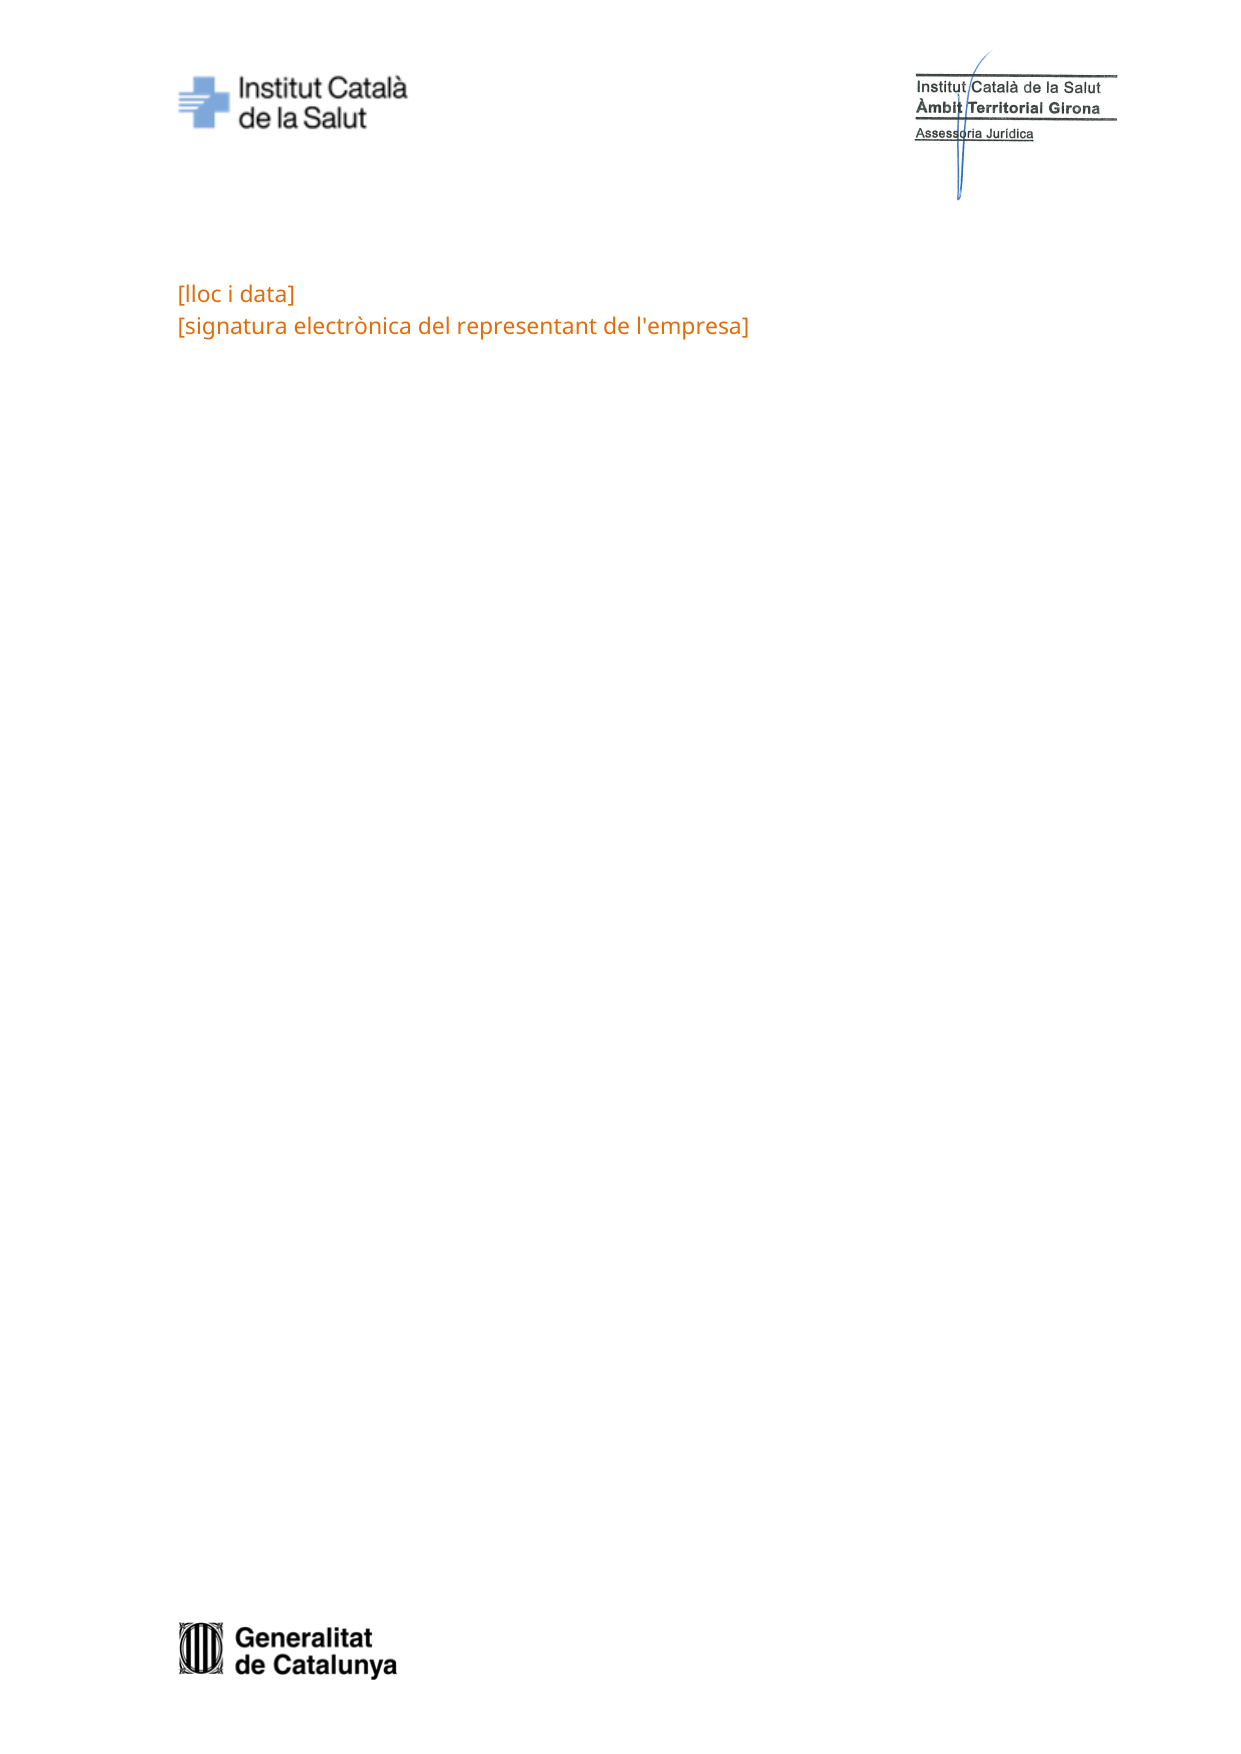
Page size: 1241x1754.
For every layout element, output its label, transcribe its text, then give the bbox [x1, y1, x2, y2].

text [signatura electrònica del representant de l'empresa] [177, 310, 1063, 341]
text [lloc i data] [177, 278, 1063, 310]
picture [177, 73, 410, 134]
picture [892, 35, 1141, 216]
picture [177, 1620, 399, 1681]
